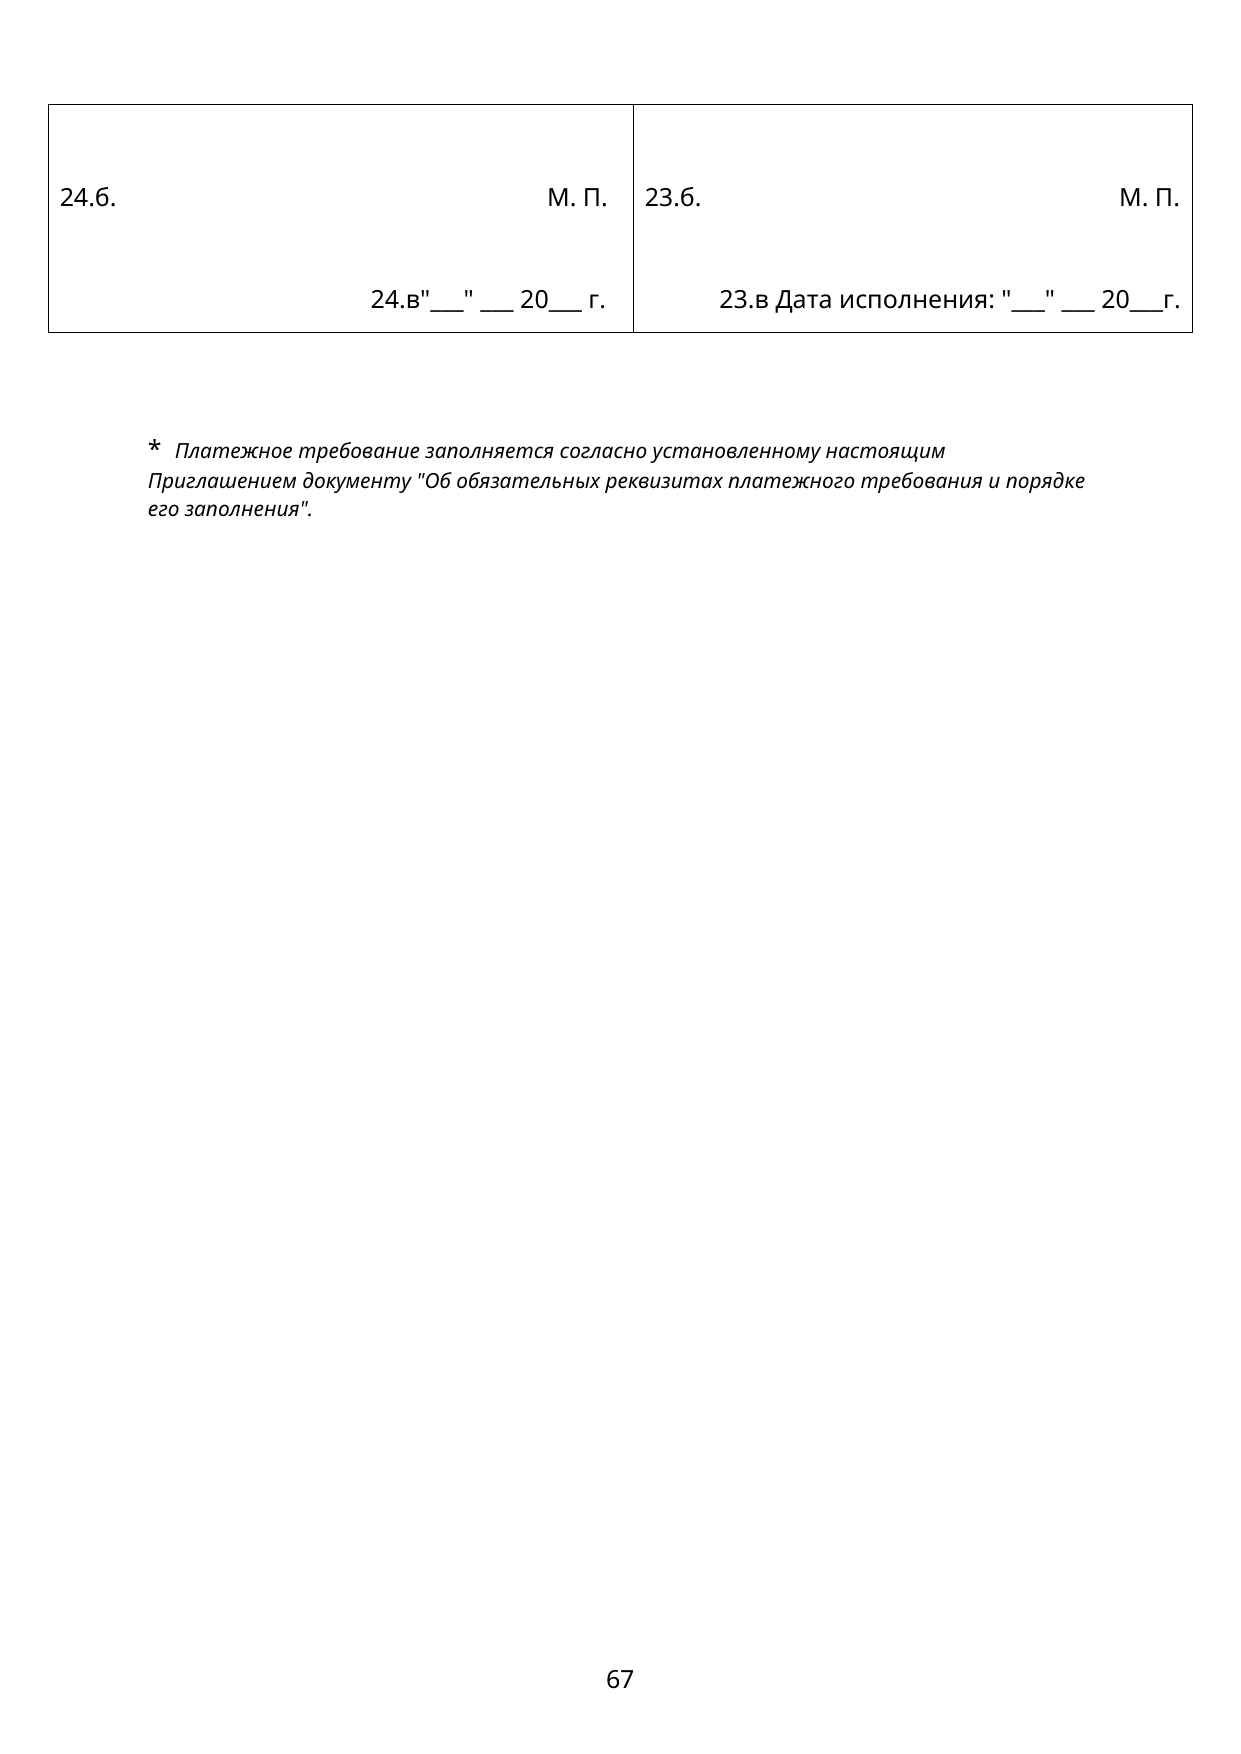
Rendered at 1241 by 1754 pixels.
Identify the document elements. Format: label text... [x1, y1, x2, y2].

table_cell 24.б. М. П. 24.в"___" ___ 20___ г. [49, 105, 633, 332]
text * Платежное требование заполняется согласно установленному настоящим Приглашением документу "Об обязательных реквизитах платежного требования и порядке его заполнения". [148, 432, 1092, 523]
table_cell 23.б. М. П. 23.в Дата исполнения: "___" ___ 20___г. [634, 105, 1192, 332]
